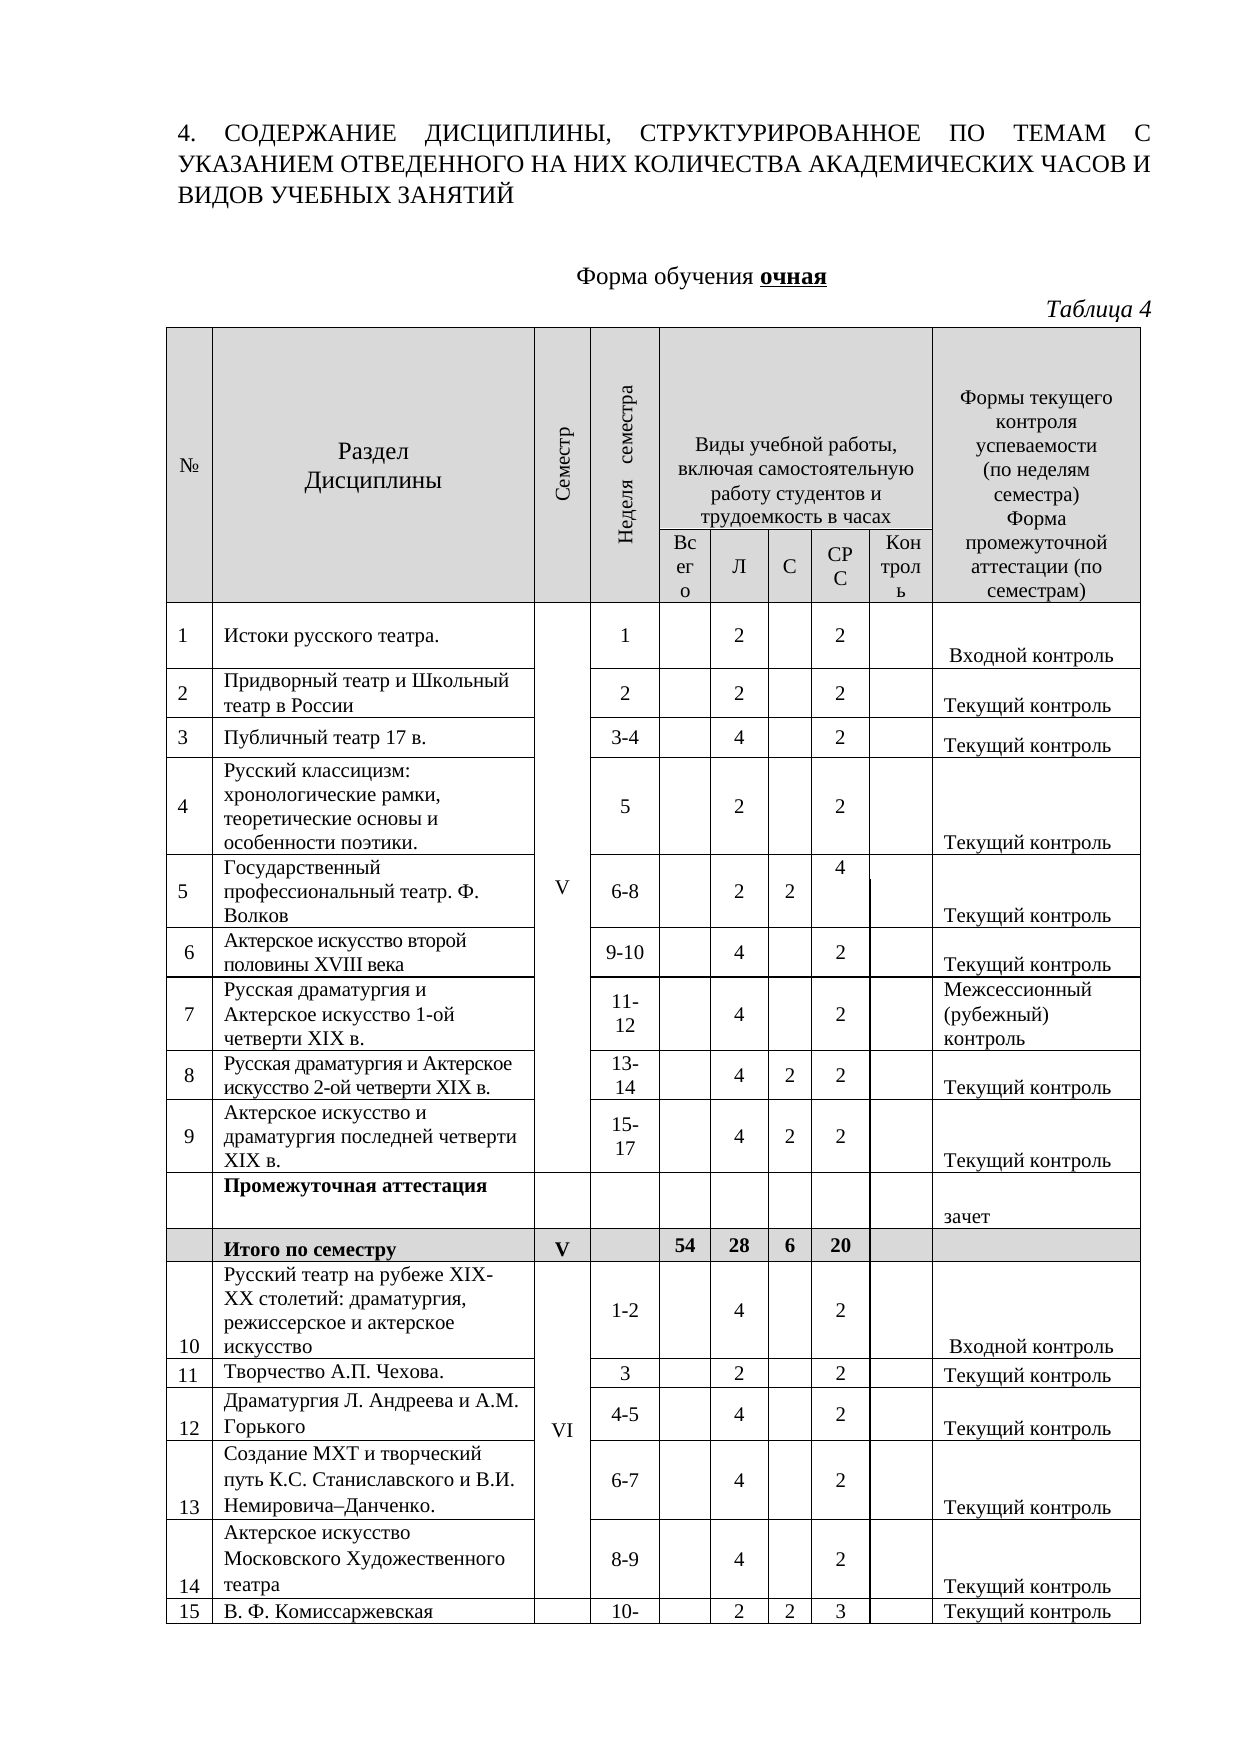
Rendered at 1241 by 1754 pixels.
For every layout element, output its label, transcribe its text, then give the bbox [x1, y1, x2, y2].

table_cell [769, 669, 811, 717]
table_cell 8-9 [591, 1520, 659, 1598]
text Таблица 4 [251, 294, 1152, 323]
table_cell 2 [812, 1100, 869, 1172]
table_cell 10 [167, 1262, 212, 1358]
table_cell 4 [711, 718, 768, 757]
table_cell 1 [591, 603, 659, 667]
table_cell [711, 1173, 768, 1228]
table_cell Итого по семестру [213, 1229, 534, 1261]
table_cell 2 [812, 928, 869, 976]
table_cell С [769, 530, 811, 602]
table_cell 4 [711, 978, 768, 1049]
table_cell 4 [711, 1262, 768, 1358]
table_cell 14 [167, 1520, 212, 1598]
table_cell Л [711, 530, 768, 602]
table_cell [871, 1441, 932, 1519]
table_cell 2 [769, 1100, 811, 1172]
table_cell [660, 1262, 710, 1358]
table_cell Государственный профессиональный театр. Ф. Волков [213, 855, 534, 927]
table_cell 13 [167, 1441, 212, 1519]
table_cell [660, 978, 710, 1049]
table_cell Актерское искусство второй половины XVIII века [213, 928, 534, 976]
table_cell Драматургия Л. Андреева и А.М. Горького [213, 1388, 534, 1440]
table_cell 5 [167, 855, 212, 927]
table_cell Творчество А.П. Чехова. [213, 1359, 534, 1387]
table_cell Текущий контроль [933, 1388, 1140, 1440]
table_cell 2 [167, 669, 212, 717]
table_cell [660, 1599, 710, 1623]
table_cell [591, 1229, 659, 1261]
table_cell Текущий контроль [933, 1100, 1140, 1172]
table_cell [660, 718, 710, 757]
table_cell Русская драматургия и Актерское искусство 1-ой четверти XIX в. [213, 978, 534, 1049]
table_cell 2 [769, 1051, 811, 1099]
table_cell 11-12 [591, 978, 659, 1049]
table_cell Текущий контроль [933, 1359, 1140, 1387]
table_cell 4 [711, 1520, 768, 1598]
table_cell СРС [812, 530, 869, 602]
table_cell [660, 1173, 710, 1228]
table_cell 2 [812, 1520, 869, 1598]
table_cell Русский классицизм: хронологические рамки, теоретические основы и особенности поэтики. [213, 758, 534, 854]
table_cell [871, 978, 932, 1049]
table_cell 6-8 [591, 855, 659, 927]
table_cell [870, 758, 932, 854]
table_cell [769, 1359, 811, 1387]
table_cell [870, 855, 932, 879]
table_cell 2 [711, 855, 768, 927]
table_cell 2 [769, 855, 811, 927]
table_cell 2 [711, 603, 768, 667]
table_cell [660, 1388, 710, 1440]
table_header Раздел Дисциплины [213, 328, 534, 602]
table_cell [933, 1229, 1140, 1261]
text Форма обучения очная [251, 261, 1152, 290]
table_cell 2 [812, 603, 869, 667]
table_cell [167, 1229, 212, 1261]
table_cell 2 [812, 669, 869, 717]
table_cell 4 [711, 1441, 768, 1519]
table_cell [591, 1173, 659, 1228]
table_cell Актерское искусство Московского Художественного театра [213, 1520, 534, 1598]
table_cell 6 [167, 928, 212, 976]
table_cell зачет [933, 1173, 1140, 1228]
table_cell 2 [711, 669, 768, 717]
table_cell Текущий контроль [933, 1441, 1140, 1519]
table_cell 4 [711, 1388, 768, 1440]
table_cell 2 [812, 718, 869, 757]
table_cell [769, 1520, 811, 1598]
table_cell [871, 1262, 932, 1358]
table_cell 3-4 [591, 718, 659, 757]
table_cell Придворный театр и Школьный театр в России [213, 669, 534, 717]
table_cell Публичный театр 17 в. [213, 718, 534, 757]
table_cell [660, 1520, 710, 1598]
table_cell 2 [812, 1262, 869, 1358]
table_cell 9-10 [591, 928, 659, 976]
table_cell [871, 1173, 932, 1228]
table_cell Межсессионный (рубежный) контроль [933, 978, 1140, 1049]
table_cell [871, 928, 932, 976]
table_cell 2 [591, 669, 659, 717]
table_cell [660, 758, 710, 854]
table_cell [769, 1441, 811, 1519]
table_cell 2 [812, 1051, 869, 1099]
table_cell [769, 1388, 811, 1440]
table_cell 28 [711, 1229, 768, 1261]
table_cell 4-5 [591, 1388, 659, 1440]
table_cell Актерское искусство и драматургия последней четверти XIX в. [213, 1100, 534, 1172]
table_cell Текущий контроль [933, 1051, 1140, 1099]
table_cell 8 [167, 1051, 212, 1099]
table_cell 54 [660, 1229, 710, 1261]
table_cell 2 [812, 1359, 869, 1387]
table_cell [769, 1262, 811, 1358]
table_cell 2 [812, 1388, 869, 1440]
table_cell [871, 1359, 932, 1387]
table_cell 1-2 [591, 1262, 659, 1358]
table_cell [870, 603, 932, 667]
table_cell [769, 1173, 811, 1228]
table_header № [167, 328, 212, 602]
table_header Неделя семестра [591, 328, 659, 602]
table_cell 11 [167, 1359, 212, 1387]
table_cell 15 [167, 1599, 212, 1623]
table_cell Создание МХТ и творческий путь К.С. Станиславского и В.И. Немировича–Данченко. [213, 1441, 534, 1519]
table_cell Русская драматургия и Актерское искусство 2-ой четверти XIX в. [213, 1051, 534, 1099]
table_cell Текущий контроль [933, 855, 1140, 927]
table_cell V [535, 1229, 590, 1261]
table_cell Входной контроль [933, 1262, 1140, 1358]
table_cell [660, 1441, 710, 1519]
table_cell Промежуточная аттестация [213, 1173, 534, 1228]
table_cell 15-17 [591, 1100, 659, 1172]
table_cell [769, 718, 811, 757]
table_cell 2 [812, 978, 869, 1049]
table_cell Текущий контроль [933, 758, 1140, 854]
table_cell 4 [167, 758, 212, 854]
table_cell [660, 669, 710, 717]
table_header Семестр [535, 328, 590, 602]
table_cell 7 [167, 978, 212, 1049]
table_cell [660, 928, 710, 976]
table_cell [769, 928, 811, 976]
table_cell 2 [812, 758, 869, 854]
table_cell [871, 1599, 932, 1623]
table_cell 4 [711, 928, 768, 976]
table_cell Текущий контроль [933, 718, 1140, 757]
table_cell 2 [812, 1441, 869, 1519]
table_cell 3 [591, 1359, 659, 1387]
table_cell [871, 1520, 932, 1598]
table_cell 4 [812, 855, 869, 879]
table_cell 6 [769, 1229, 811, 1261]
table_cell Истоки русского театра. [213, 603, 534, 667]
table_cell VI [535, 1262, 590, 1598]
table_cell [535, 1599, 590, 1623]
table_cell 4 [711, 1051, 768, 1099]
table_header Виды учебной работы, включая самостоятельную работу студентов и трудоемкость в часах [660, 328, 932, 528]
table_cell 2 [711, 1359, 768, 1387]
table_cell 12 [167, 1388, 212, 1440]
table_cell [213, 1599, 534, 1623]
table_cell 3 [167, 718, 212, 757]
table_cell Текущий контроль [933, 1520, 1140, 1598]
table_cell [871, 1051, 932, 1099]
table_cell 5 [591, 758, 659, 854]
table_cell [660, 855, 710, 927]
table_cell [812, 1173, 869, 1228]
table_cell [870, 718, 932, 757]
table_cell 2 [711, 758, 768, 854]
table_cell [167, 1173, 212, 1228]
table_cell [871, 1388, 932, 1440]
table_cell 9 [167, 1100, 212, 1172]
table_cell 13-14 [591, 1051, 659, 1099]
table_cell 20 [812, 1229, 869, 1261]
table_cell [660, 1100, 710, 1172]
table_cell Русский театр на рубеже XIX-XХ столетий: драматургия, режиссерское и актерское искусство [213, 1262, 534, 1358]
table_cell Текущий контроль [933, 669, 1140, 717]
table_cell [769, 978, 811, 1049]
table_header Формы текущего контроля успеваемости (по неделям семестра) Форма промежуточной аттестации (по семестрам) [933, 328, 1140, 602]
table_cell 10-11 [591, 1599, 659, 1623]
text 4. СОДЕРЖАНИЕ ДИСЦИПЛИНЫ, СТРУКТУРИРОВАННОЕ ПО ТЕМАМ С УКАЗАНИЕМ ОТВЕДЕННОГО НА НИХ КОЛИЧЕСТВА АКАДЕМИЧЕСКИХ ЧАСОВ И ВИДОВ УЧЕБНЫХ ЗАНЯТИЙ [177, 118, 1152, 209]
table_cell Текущий контроль [933, 928, 1140, 976]
table_cell Входной контроль [933, 603, 1140, 667]
table_cell [660, 1051, 710, 1099]
table_cell 6-7 [591, 1441, 659, 1519]
table_cell Контроль [870, 530, 932, 602]
table_cell V [535, 603, 590, 1172]
table_cell 2 [711, 1599, 768, 1623]
table_cell Всего [660, 530, 710, 602]
table_cell [871, 1229, 932, 1261]
table_cell [660, 1359, 710, 1387]
table_cell 3 [812, 1599, 869, 1623]
table_cell Текущий контроль [933, 1599, 1140, 1623]
table_cell [769, 603, 811, 667]
table_cell [871, 1100, 932, 1172]
table_cell 2 [769, 1599, 811, 1623]
table_cell 4 [711, 1100, 768, 1172]
table_cell 1 [167, 603, 212, 667]
table_cell [535, 1173, 590, 1228]
table_cell [769, 758, 811, 854]
table_cell [870, 669, 932, 717]
table_cell [871, 879, 932, 927]
table_cell [812, 879, 869, 927]
table_cell [660, 603, 710, 667]
